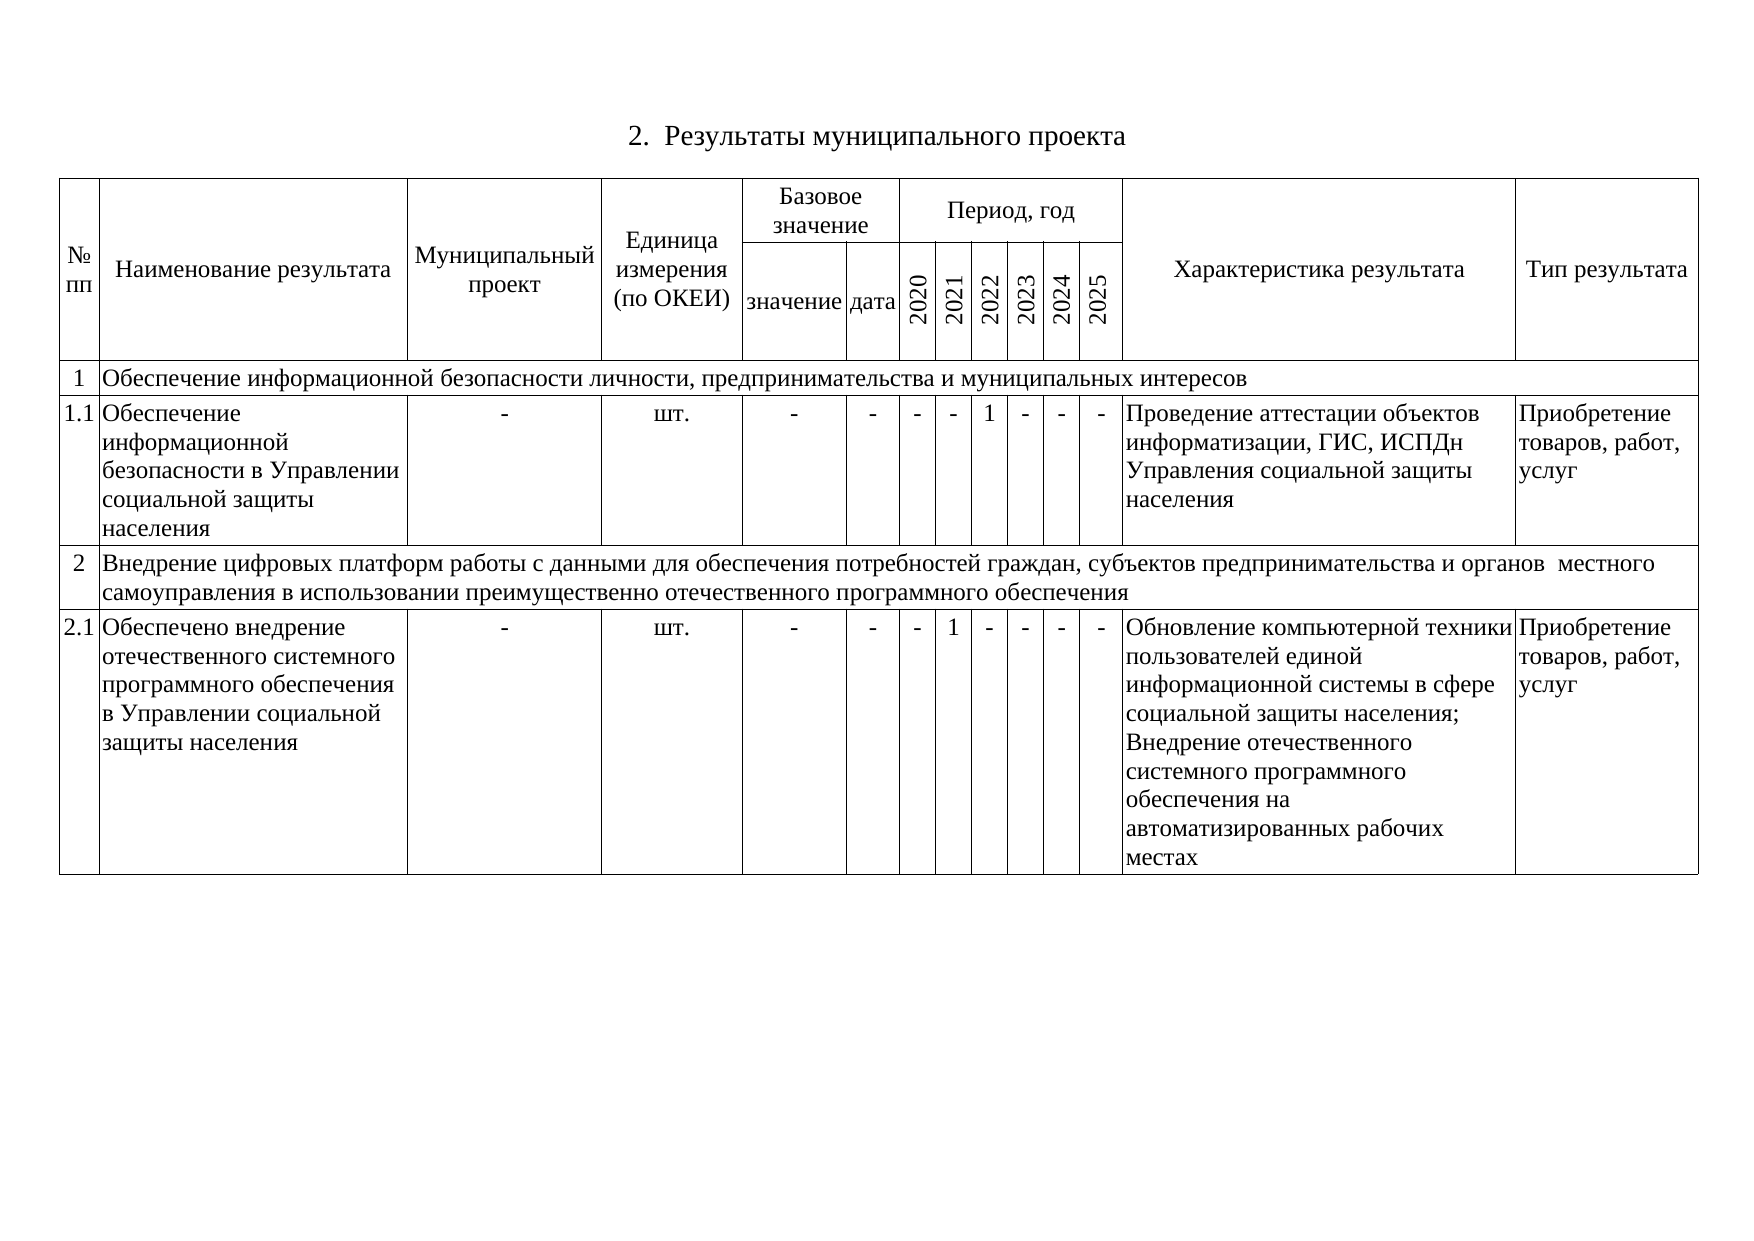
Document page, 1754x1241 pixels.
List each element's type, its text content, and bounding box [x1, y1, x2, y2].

table_cell Обновление компьютерной техники пользователей единой информационной системы в сфере социальной защиты населения; Внедрение отечественного системного программного обеспечения на автоматизированных рабочих местах [1123, 610, 1515, 874]
table_cell - [743, 396, 846, 545]
table_cell - [1080, 610, 1122, 874]
table_cell - [1080, 396, 1122, 545]
table_cell - [1008, 610, 1043, 874]
table_cell шт. [602, 610, 742, 874]
table_cell 1 [972, 396, 1007, 545]
table_cell - [900, 396, 935, 545]
table_cell 2021 [936, 243, 971, 359]
list Результаты муниципального проекта [59, 118, 1695, 152]
table_cell значение [743, 243, 846, 359]
table_header Муниципальный проект [408, 179, 601, 359]
table_header Базовое значение [743, 179, 899, 241]
table_cell - [408, 610, 601, 874]
table_cell - [847, 610, 899, 874]
table_cell - [936, 396, 971, 545]
table_cell дата [847, 243, 899, 359]
table_header № пп [60, 179, 99, 359]
table_cell 2022 [972, 243, 1007, 359]
table_cell Проведение аттестации объектов информатизации, ГИС, ИСПДн Управления социальной защиты населения [1123, 396, 1515, 545]
table_header Единица измерения (по ОКЕИ) [602, 179, 742, 359]
table_header Наименование результата [100, 179, 407, 359]
table_header Тип результата [1516, 179, 1698, 359]
table_cell шт. [602, 396, 742, 545]
table_cell 2020 [900, 243, 935, 359]
table_cell Внедрение цифровых платформ работы с данными для обеспечения потребностей граждан, субъектов предпринимательства и органов местного самоуправления в использовании преимущественно отечественного программного обеспечения [100, 546, 1698, 608]
table_cell 1.1 [60, 396, 99, 545]
table_cell - [1044, 610, 1079, 874]
table_header Период, год [900, 179, 1122, 241]
table_cell 2025 [1080, 243, 1122, 359]
table_cell - [847, 396, 899, 545]
table_cell 2.1 [60, 610, 99, 874]
table_cell Обеспечение информационной безопасности личности, предпринимательства и муниципальных интересов [100, 361, 1698, 394]
table_cell - [972, 610, 1007, 874]
table_cell - [900, 610, 935, 874]
table_cell 2024 [1044, 243, 1079, 359]
table_header Характеристика результата [1123, 179, 1515, 359]
table_cell - [1044, 396, 1079, 545]
table_cell 2 [60, 546, 99, 608]
table_cell Приобретение товаров, работ, услуг [1516, 396, 1698, 545]
table_cell 1 [60, 361, 99, 394]
table_cell - [1008, 396, 1043, 545]
table_cell 1 [936, 610, 971, 874]
table_cell - [743, 610, 846, 874]
table_cell - [408, 396, 601, 545]
table_cell Обеспечение информационной безопасности в Управлении социальной защиты населения [100, 396, 407, 545]
table_cell 2023 [1008, 243, 1043, 359]
table_cell Приобретение товаров, работ, услуг [1516, 610, 1698, 874]
table_cell Обеспечено внедрение отечественного системного программного обеспечения в Управлении социальной защиты населения [100, 610, 407, 874]
